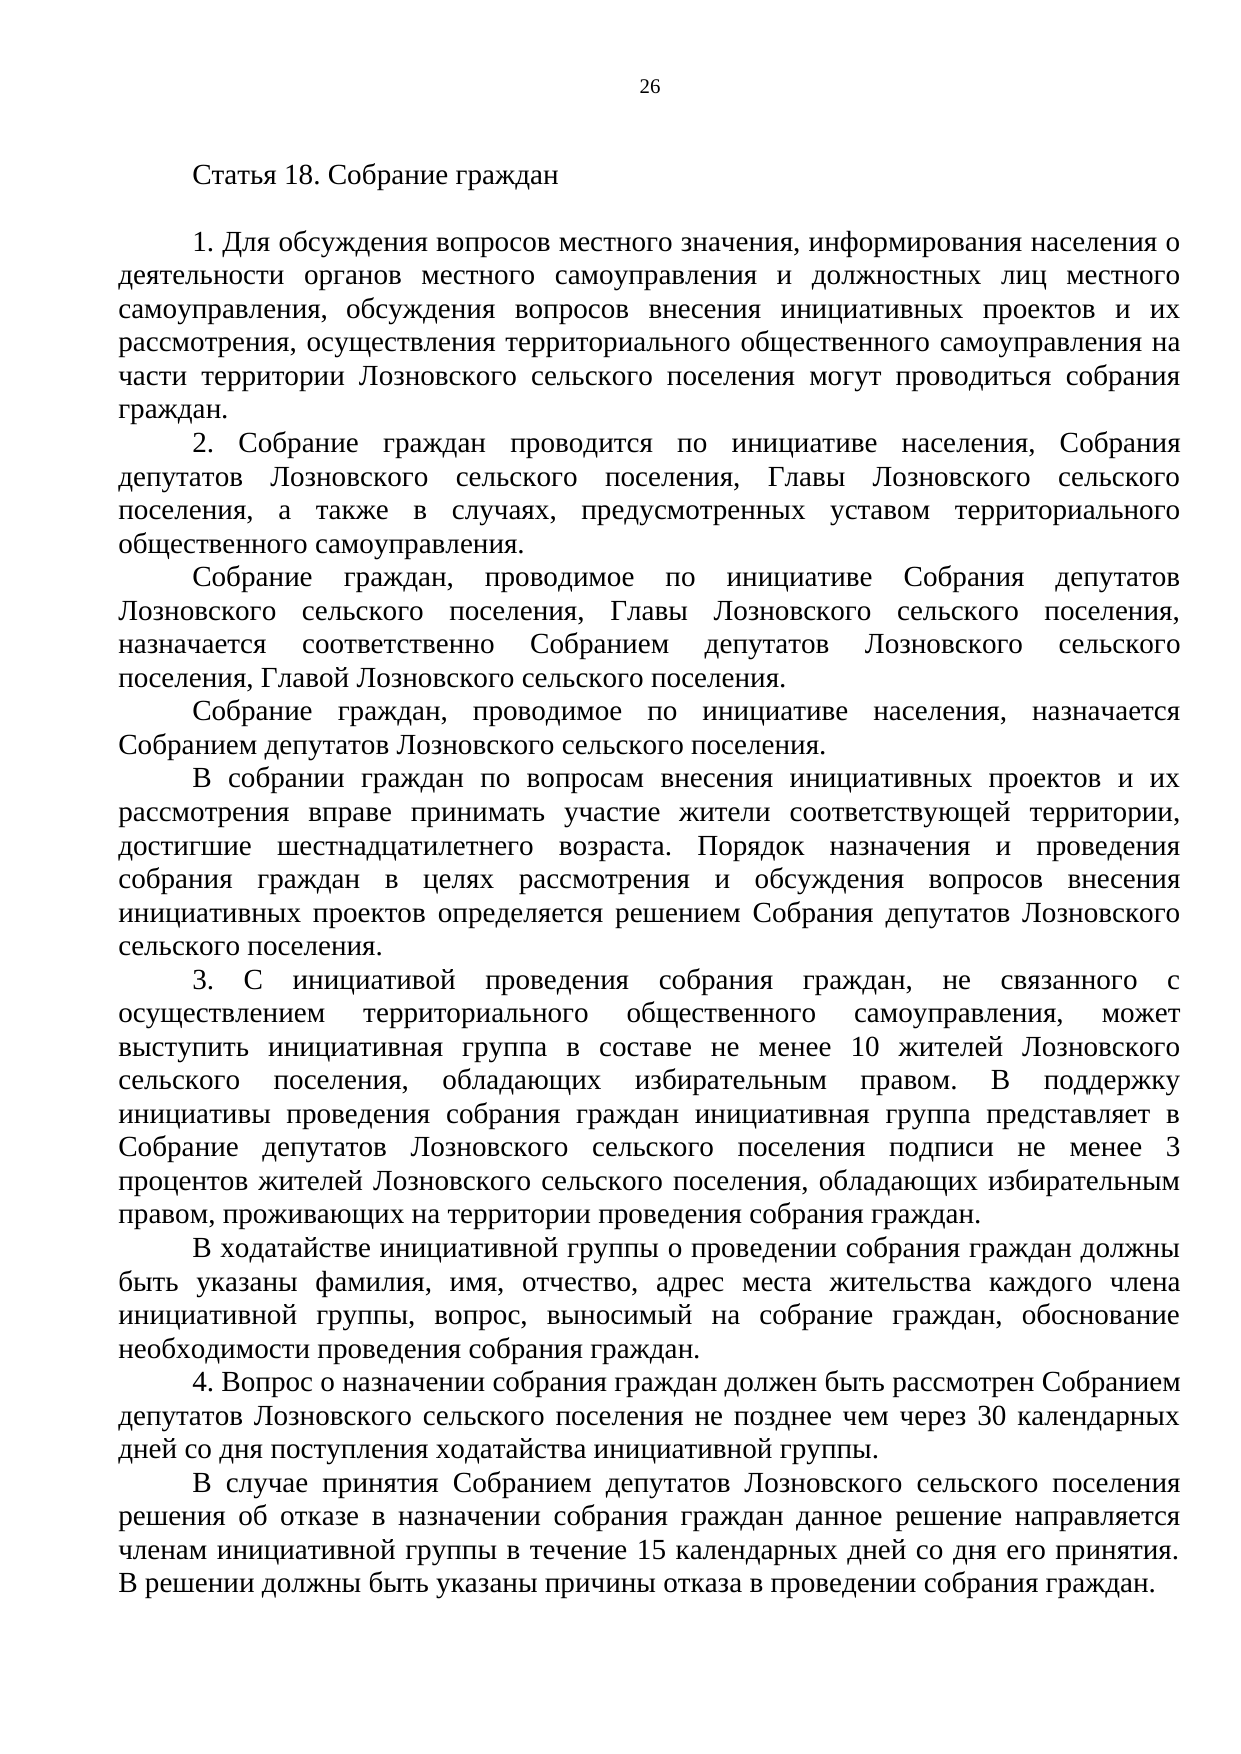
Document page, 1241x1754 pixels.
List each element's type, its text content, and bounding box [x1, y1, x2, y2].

text 4. Вопрос о назначении собрания граждан должен быть рассмотрен Собранием депутатов Лозновского сельского поселения не позднее чем через 30 календарных дней со дня поступления ходатайства инициативной группы. [118, 1364, 1181, 1465]
text 2. Собрание граждан проводится по инициативе населения, Собрания депутатов Лозновского сельского поселения, Главы Лозновского сельского поселения, а также в случаях, предусмотренных уставом территориального общественного самоуправления. [118, 425, 1181, 559]
text В ходатайстве инициативной группы о проведении собрания граждан должны быть указаны фамилия, имя, отчество, адрес места жительства каждого члена инициативной группы, вопрос, выносимый на собрание граждан, обоснование необходимости проведения собрания граждан. [118, 1230, 1181, 1364]
text Собрание граждан, проводимое по инициативе Собрания депутатов Лозновского сельского поселения, Главы Лозновского сельского поселения, назначается соответственно Собранием депутатов Лозновского сельского поселения, Главой Лозновского сельского поселения. [118, 559, 1181, 693]
text Статья 18. Собрание граждан [118, 157, 1181, 190]
text В собрании граждан по вопросам внесения инициативных проектов и их рассмотрения вправе принимать участие жители соответствующей территории, достигшие шестнадцатилетнего возраста. Порядок назначения и проведения собрания граждан в целях рассмотрения и обсуждения вопросов внесения инициативных проектов определяется решением Собрания депутатов Лозновского сельского поселения. [118, 761, 1181, 962]
text 1. Для обсуждения вопросов местного значения, информирования населения о деятельности органов местного самоуправления и должностных лиц местного самоуправления, обсуждения вопросов внесения инициативных проектов и их рассмотрения, осуществления территориального общественного самоуправления на части территории Лозновского сельского поселения могут проводиться собрания граждан. [118, 224, 1181, 425]
text В случае принятия Собранием депутатов Лозновского сельского поселения решения об отказе в назначении собрания граждан данное решение направляется членам инициативной группы в течение 15 календарных дней со дня его принятия. В решении должны быть указаны причины отказа в проведении собрания граждан. [118, 1465, 1181, 1599]
text Собрание граждан, проводимое по инициативе населения, назначается Собранием депутатов Лозновского сельского поселения. [118, 693, 1181, 761]
text 3. С инициативой проведения собрания граждан, не связанного с осуществлением территориального общественного самоуправления, может выступить инициативная группа в составе не менее 10 жителей Лозновского сельского поселения, обладающих избирательным правом. В поддержку инициативы проведения собрания граждан инициативная группа представляет в Собрание депутатов Лозновского сельского поселения подписи не менее 3 процентов жителей Лозновского сельского поселения, обладающих избирательным правом, проживающих на территории проведения собрания граждан. [118, 962, 1181, 1230]
